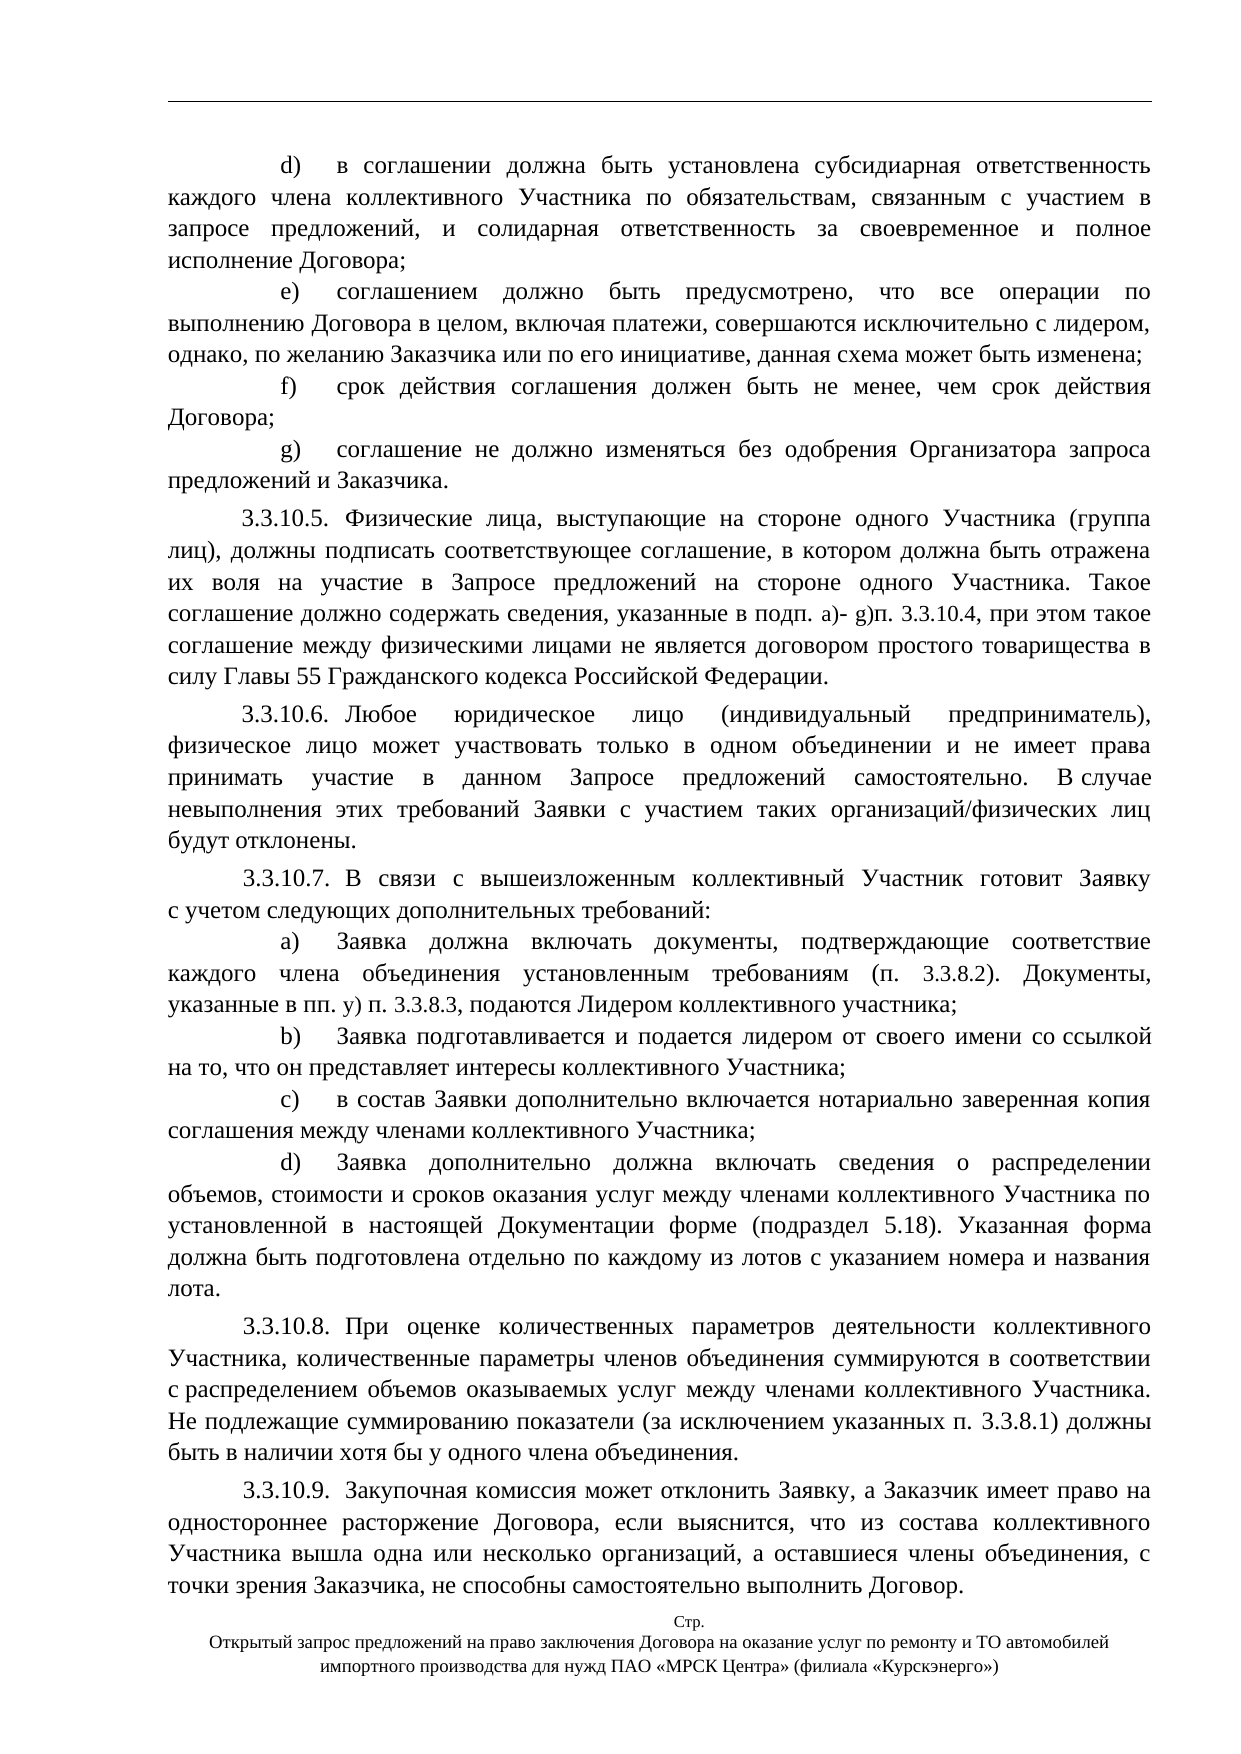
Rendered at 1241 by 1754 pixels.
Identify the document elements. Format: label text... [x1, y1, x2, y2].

list соглашение не должно изменяться без одобрения Организатора запроса предложений и Заказчика. [168, 434, 1152, 494]
list При оценке количественных параметров деятельности коллективного Участника, количественные параметры членов объединения суммируются в соответствии с распределением объемов оказываемых услуг между членами коллективного Участника. Не подлежащие суммированию показатели (за исключением указанных п. 3.3.8.1) должны быть в наличии хотя бы у одного члена объединения. [168, 1311, 1152, 1466]
list Любое юридическое лицо (индивидуальный предприниматель), физическое лицо может участвовать только в одном объединении и не имеет права принимать участие в данном Запросе предложений самостоятельно. В случае невыполнения этих требований Заявки с участием таких организаций/физических лиц будут отклонены. [168, 699, 1152, 854]
list соглашением должно быть предусмотрено, что все операции по выполнению Договора в целом, включая платежи, совершаются исключительно с лидером, однако, по желанию Заказчика или по его инициативе, данная схема может быть изменена; [168, 276, 1152, 368]
list в соглашении должна быть установлена субсидиарная ответственность каждого члена коллективного Участника по обязательствам, связанным с участием в запросе предложений, и солидарная ответственность за своевременное и полное исполнение Договора; [168, 150, 1152, 273]
list Заявка должна включать документы, подтверждающие соответствие каждого члена объединения установленным требованиям (п. 3.3.8.2). Документы, указанные в пп. у) п. 3.3.8.3, подаются Лидером коллективного участника; [168, 926, 1152, 1018]
list Заявка дополнительно должна включать сведения о распределении объемов, стоимости и сроков оказания услуг между членами коллективного Участника по установленной в настоящей Документации форме (подраздел 5.18). Указанная форма должна быть подготовлена отдельно по каждому из лотов с указанием номера и названия лота. [168, 1147, 1152, 1302]
list срок действия соглашения должен быть не менее, чем срок действия Договора; [168, 371, 1152, 431]
list Заявка подготавливается и подается лидером от своего имени со ссылкой на то, что он представляет интересы коллективного Участника; [168, 1021, 1152, 1081]
list В связи с вышеизложенным коллективный Участник готовит Заявку с учетом следующих дополнительных требований: [168, 863, 1152, 923]
list в состав Заявки дополнительно включается нотариально заверенная копия соглашения между членами коллективного Участника; [168, 1084, 1152, 1144]
list Физические лица, выступающие на стороне одного Участника (группа лиц), должны подписать соответствующее соглашение, в котором должна быть отражена их воля на участие в Запросе предложений на стороне одного Участника. Такое соглашение должно содержать сведения, указанные в подп. a)- g)п. 3.3.10.4, при этом такое соглашение между физическими лицами не является договором простого товарищества в силу Главы 55 Гражданского кодекса Российской Федерации. [168, 503, 1152, 690]
list Закупочная комиссия может отклонить Заявку, а Заказчик имеет право на одностороннее расторжение Договора, если выяснится, что из состава коллективного Участника вышла одна или несколько организаций, а оставшиеся члены объединения, с точки зрения Заказчика, не способны самостоятельно выполнить Договор. [168, 1475, 1152, 1599]
